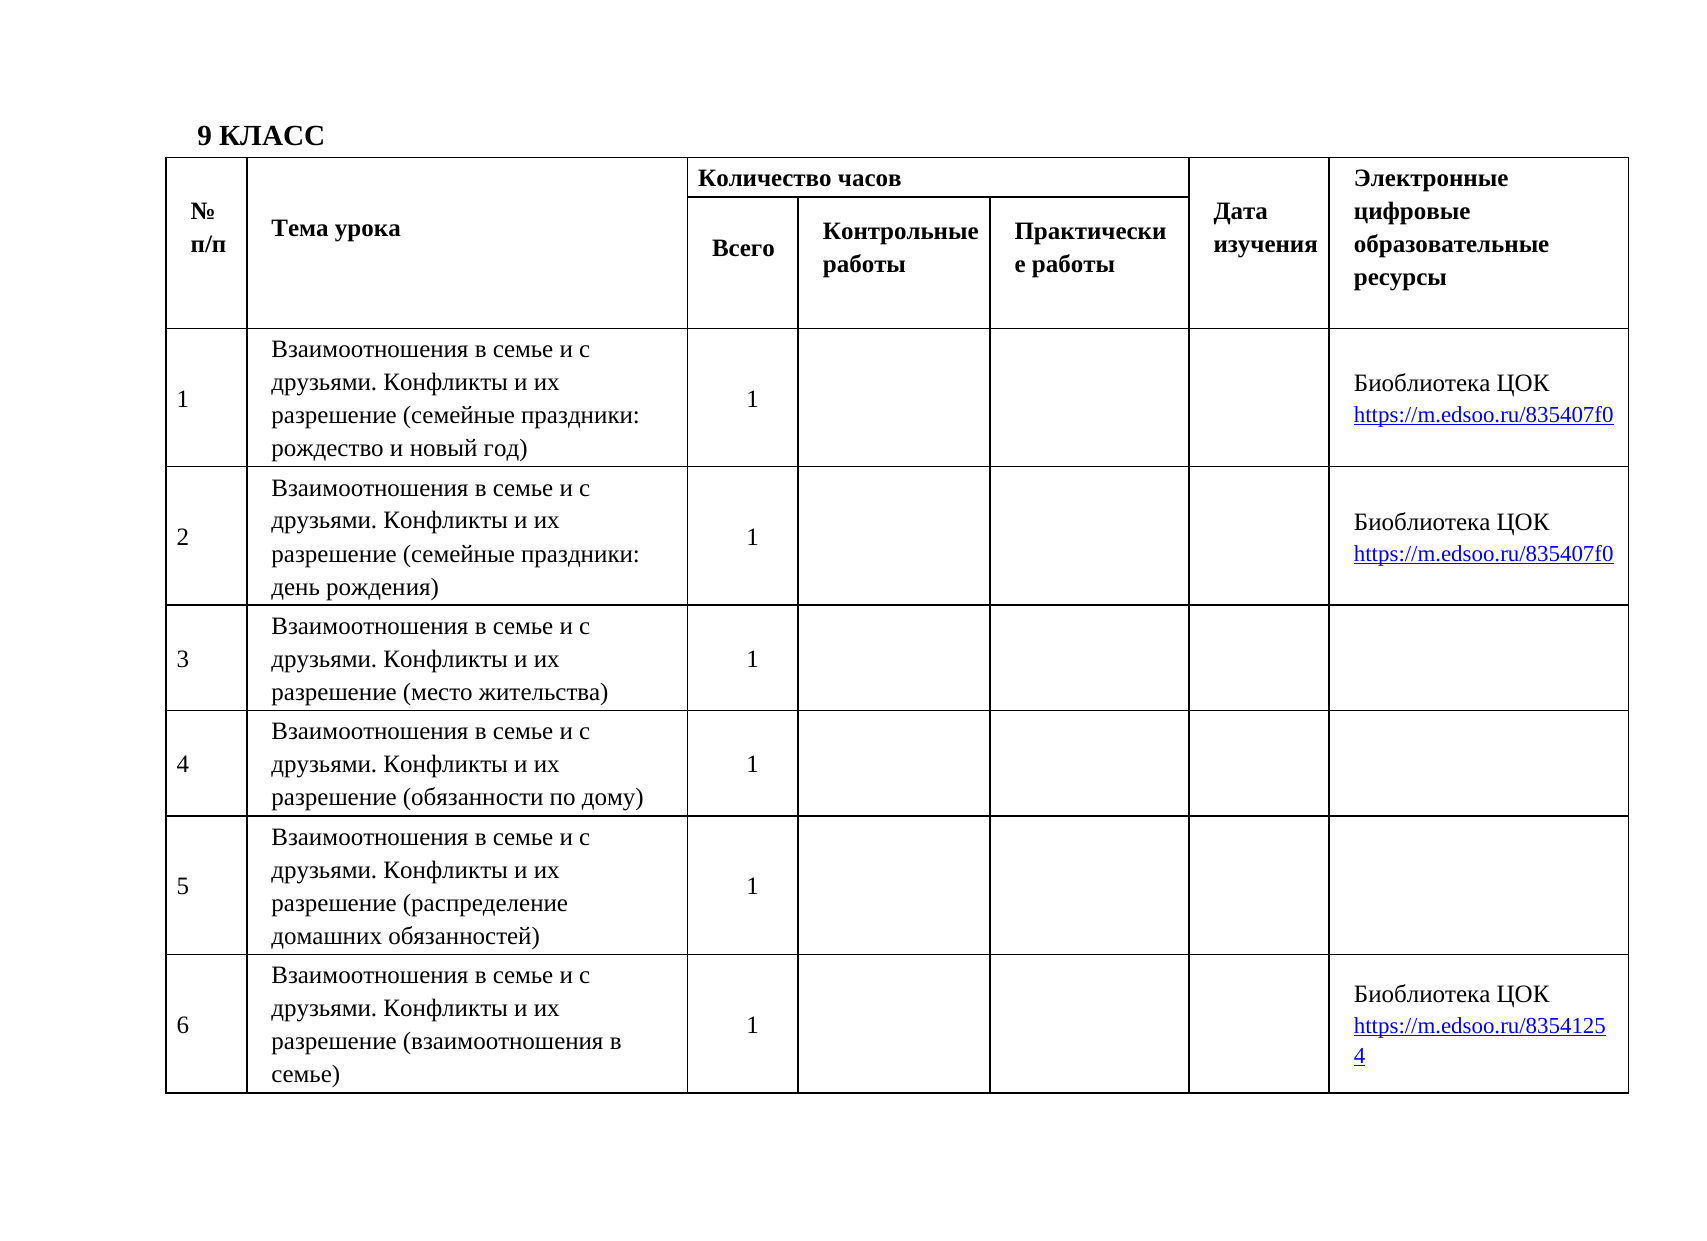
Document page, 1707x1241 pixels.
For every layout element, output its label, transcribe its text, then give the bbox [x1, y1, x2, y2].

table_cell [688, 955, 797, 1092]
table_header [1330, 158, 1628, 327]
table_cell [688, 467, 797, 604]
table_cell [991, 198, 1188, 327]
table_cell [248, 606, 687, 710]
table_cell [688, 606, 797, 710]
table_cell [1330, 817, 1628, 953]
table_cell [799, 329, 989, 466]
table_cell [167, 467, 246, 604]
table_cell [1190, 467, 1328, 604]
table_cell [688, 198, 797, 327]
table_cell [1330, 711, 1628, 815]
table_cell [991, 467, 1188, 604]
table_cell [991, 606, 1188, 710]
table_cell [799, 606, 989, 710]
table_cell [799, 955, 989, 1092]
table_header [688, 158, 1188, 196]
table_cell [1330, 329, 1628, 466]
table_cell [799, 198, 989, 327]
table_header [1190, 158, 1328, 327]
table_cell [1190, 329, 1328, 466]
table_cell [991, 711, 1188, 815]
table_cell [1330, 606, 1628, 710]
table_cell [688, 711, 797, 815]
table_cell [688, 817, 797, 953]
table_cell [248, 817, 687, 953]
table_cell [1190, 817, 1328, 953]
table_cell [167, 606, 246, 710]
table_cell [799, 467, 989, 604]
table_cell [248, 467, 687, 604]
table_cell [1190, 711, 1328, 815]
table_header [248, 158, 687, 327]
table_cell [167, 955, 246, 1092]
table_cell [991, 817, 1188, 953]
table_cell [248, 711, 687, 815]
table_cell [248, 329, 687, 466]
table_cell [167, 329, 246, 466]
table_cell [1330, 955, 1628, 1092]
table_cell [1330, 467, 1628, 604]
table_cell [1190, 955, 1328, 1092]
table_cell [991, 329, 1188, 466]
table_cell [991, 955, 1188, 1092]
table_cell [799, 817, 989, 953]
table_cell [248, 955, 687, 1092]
text 9 КЛАСС [190, 118, 1618, 152]
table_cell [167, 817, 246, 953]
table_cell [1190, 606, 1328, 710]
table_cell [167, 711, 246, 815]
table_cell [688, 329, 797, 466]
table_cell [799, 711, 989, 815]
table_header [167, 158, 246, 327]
